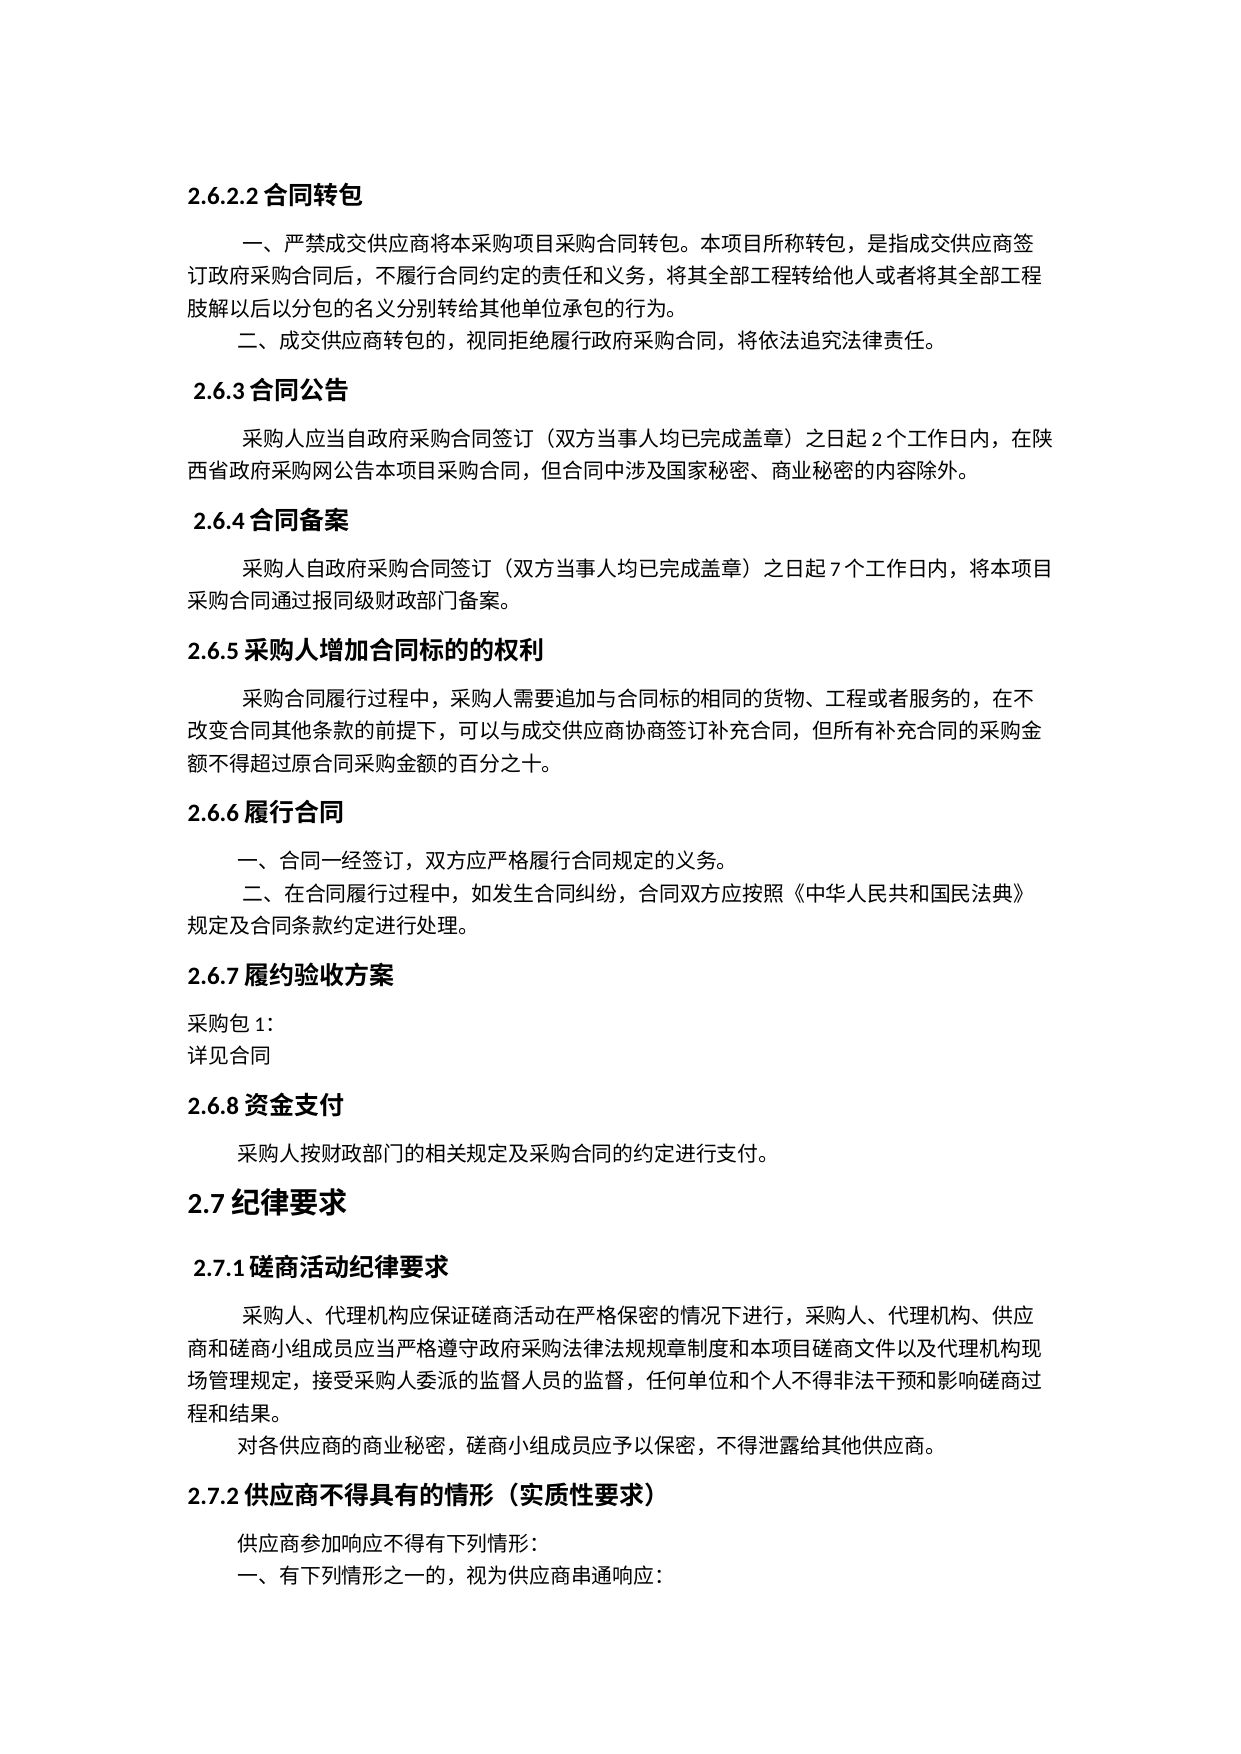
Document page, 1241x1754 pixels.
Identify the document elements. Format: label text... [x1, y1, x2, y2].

text 二、成交供应商转包的，视同拒绝履行政府采购合同，将依法追究法律责任。 [187, 324, 1053, 357]
text 一、有下列情形之一的，视为供应商串通响应： [187, 1559, 1053, 1592]
text 采购人应当自政府采购合同签订（双方当事人均已完成盖章）之日起2个工作日内，在陕西省政府采购网公告本项目采购合同，但合同中涉及国家秘密、商业秘密的内容除外。 [187, 422, 1053, 487]
text 采购人、代理机构应保证磋商活动在严格保密的情况下进行，采购人、代理机构、供应商和磋商小组成员应当严格遵守政府采购法律法规规章制度和本项目磋商文件以及代理机构现场管理规定，接受采购人委派的监督人员的监督，任何单位和个人不得非法干预和影响磋商过程和结果。 [187, 1299, 1053, 1429]
text 详见合同 [187, 1039, 1053, 1072]
text 2.6.6履行合同 [187, 779, 1053, 844]
text 2.6.5采购人增加合同标的的权利 [187, 617, 1053, 682]
text 2.6.7履约验收方案 [187, 942, 1053, 1007]
text 供应商参加响应不得有下列情形： [187, 1527, 1053, 1559]
text 采购包1： [187, 1007, 1053, 1039]
text 2.6.4合同备案 [187, 487, 1053, 552]
text 一、严禁成交供应商将本采购项目采购合同转包。本项目所称转包，是指成交供应商签订政府采购合同后，不履行合同约定的责任和义务，将其全部工程转给他人或者将其全部工程肢解以后以分包的名义分别转给其他单位承包的行为。 [187, 227, 1053, 324]
text 2.6.3合同公告 [187, 357, 1053, 422]
text 2.7.2供应商不得具有的情形（实质性要求） [187, 1462, 1053, 1527]
text 一、合同一经签订，双方应严格履行合同规定的义务。 [187, 844, 1053, 877]
text 2.6.2.2合同转包 [187, 162, 1053, 227]
text 2.6.8资金支付 [187, 1072, 1053, 1137]
text 2.7.1磋商活动纪律要求 [187, 1234, 1053, 1299]
text 二、在合同履行过程中，如发生合同纠纷，合同双方应按照《中华人民共和国民法典》规定及合同条款约定进行处理。 [187, 877, 1053, 942]
text 对各供应商的商业秘密，磋商小组成员应予以保密，不得泄露给其他供应商。 [187, 1429, 1053, 1462]
text 2.7纪律要求 [187, 1169, 1053, 1234]
text 采购合同履行过程中，采购人需要追加与合同标的相同的货物、工程或者服务的，在不改变合同其他条款的前提下，可以与成交供应商协商签订补充合同，但所有补充合同的采购金额不得超过原合同采购金额的百分之十。 [187, 682, 1053, 779]
text 采购人按财政部门的相关规定及采购合同的约定进行支付。 [187, 1137, 1053, 1169]
text 采购人自政府采购合同签订（双方当事人均已完成盖章）之日起7个工作日内，将本项目采购合同通过报同级财政部门备案。 [187, 552, 1053, 617]
